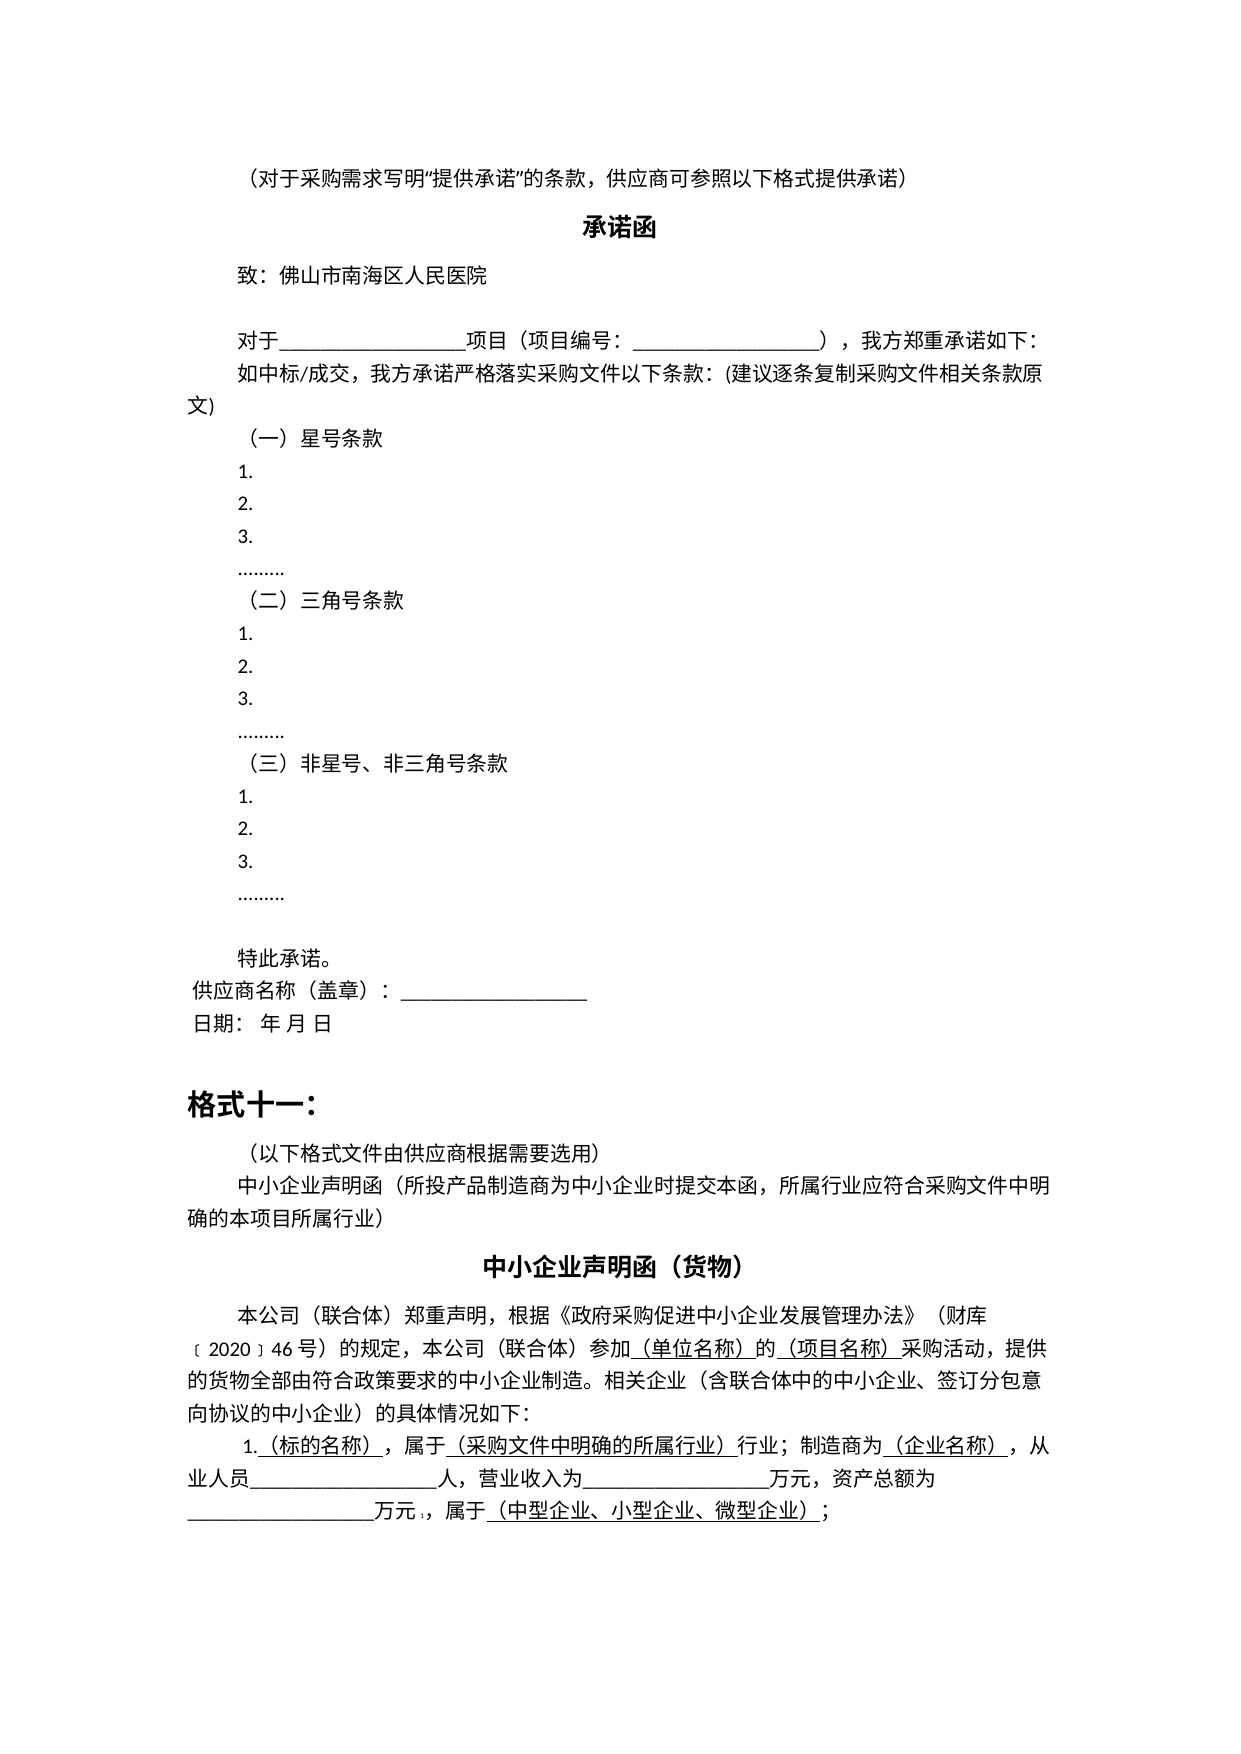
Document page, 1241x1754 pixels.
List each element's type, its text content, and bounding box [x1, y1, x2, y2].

text （对于采购需求写明“提供承诺”的条款，供应商可参照以下格式提供承诺） [187, 162, 1053, 194]
text 格式十一： [187, 1072, 1053, 1137]
text ......... [187, 714, 1053, 747]
text 承诺函 [187, 194, 1053, 259]
text 1. [187, 617, 1053, 649]
text （二）三角号条款 [187, 584, 1053, 617]
text 1. [187, 454, 1053, 487]
text 3. [187, 682, 1053, 714]
text （一）星号条款 [187, 422, 1053, 454]
text ......... [187, 877, 1053, 942]
text （以下格式文件由供应商根据需要选用） [187, 1137, 1053, 1169]
text 对于__________________项目（项目编号：__________________），我方郑重承诺如下： [187, 324, 1053, 357]
text 1. [187, 779, 1053, 812]
text 特此承诺。 [187, 942, 1053, 974]
text 中小企业声明函（货物） [187, 1234, 1053, 1299]
text 2. [187, 649, 1053, 682]
text 如中标/成交，我方承诺严格落实采购文件以下条款：(建议逐条复制采购文件相关条款原文) [187, 357, 1053, 422]
text 本公司（联合体）郑重声明，根据《政府采购促进中小企业发展管理办法》（财库﹝2020﹞46 号）的规定，本公司（联合体）参加（单位名称）的（项目名称）采购活动，提供的货物全部由符合政策要求的中小企业制造。相关企业（含联合体中的中小企业、签订分包意向协议的中小企业）的具体情况如下： [187, 1299, 1053, 1429]
text （三）非星号、非三角号条款 [187, 747, 1053, 779]
text 3. [187, 519, 1053, 552]
text 2. [187, 812, 1053, 844]
text 3. [187, 844, 1053, 877]
text ......... [187, 552, 1053, 584]
text 中小企业声明函（所投产品制造商为中小企业时提交本函，所属行业应符合采购文件中明确的本项目所属行业） [187, 1169, 1053, 1234]
text 供应商名称（盖章）：__________________ [187, 974, 1053, 1007]
text 1.（标的名称），属于（采购文件中明确的所属行业）行业；制造商为（企业名称），从业人员__________________人，营业收入为__________________万元，资产总额为__________________万元1，属于（中型企业、小型企业、微型企业）； [187, 1429, 1053, 1527]
text 2. [187, 487, 1053, 519]
text 日期： 年 月 日 [187, 1007, 1053, 1039]
text 致：佛山市南海区人民医院 [187, 259, 1053, 324]
